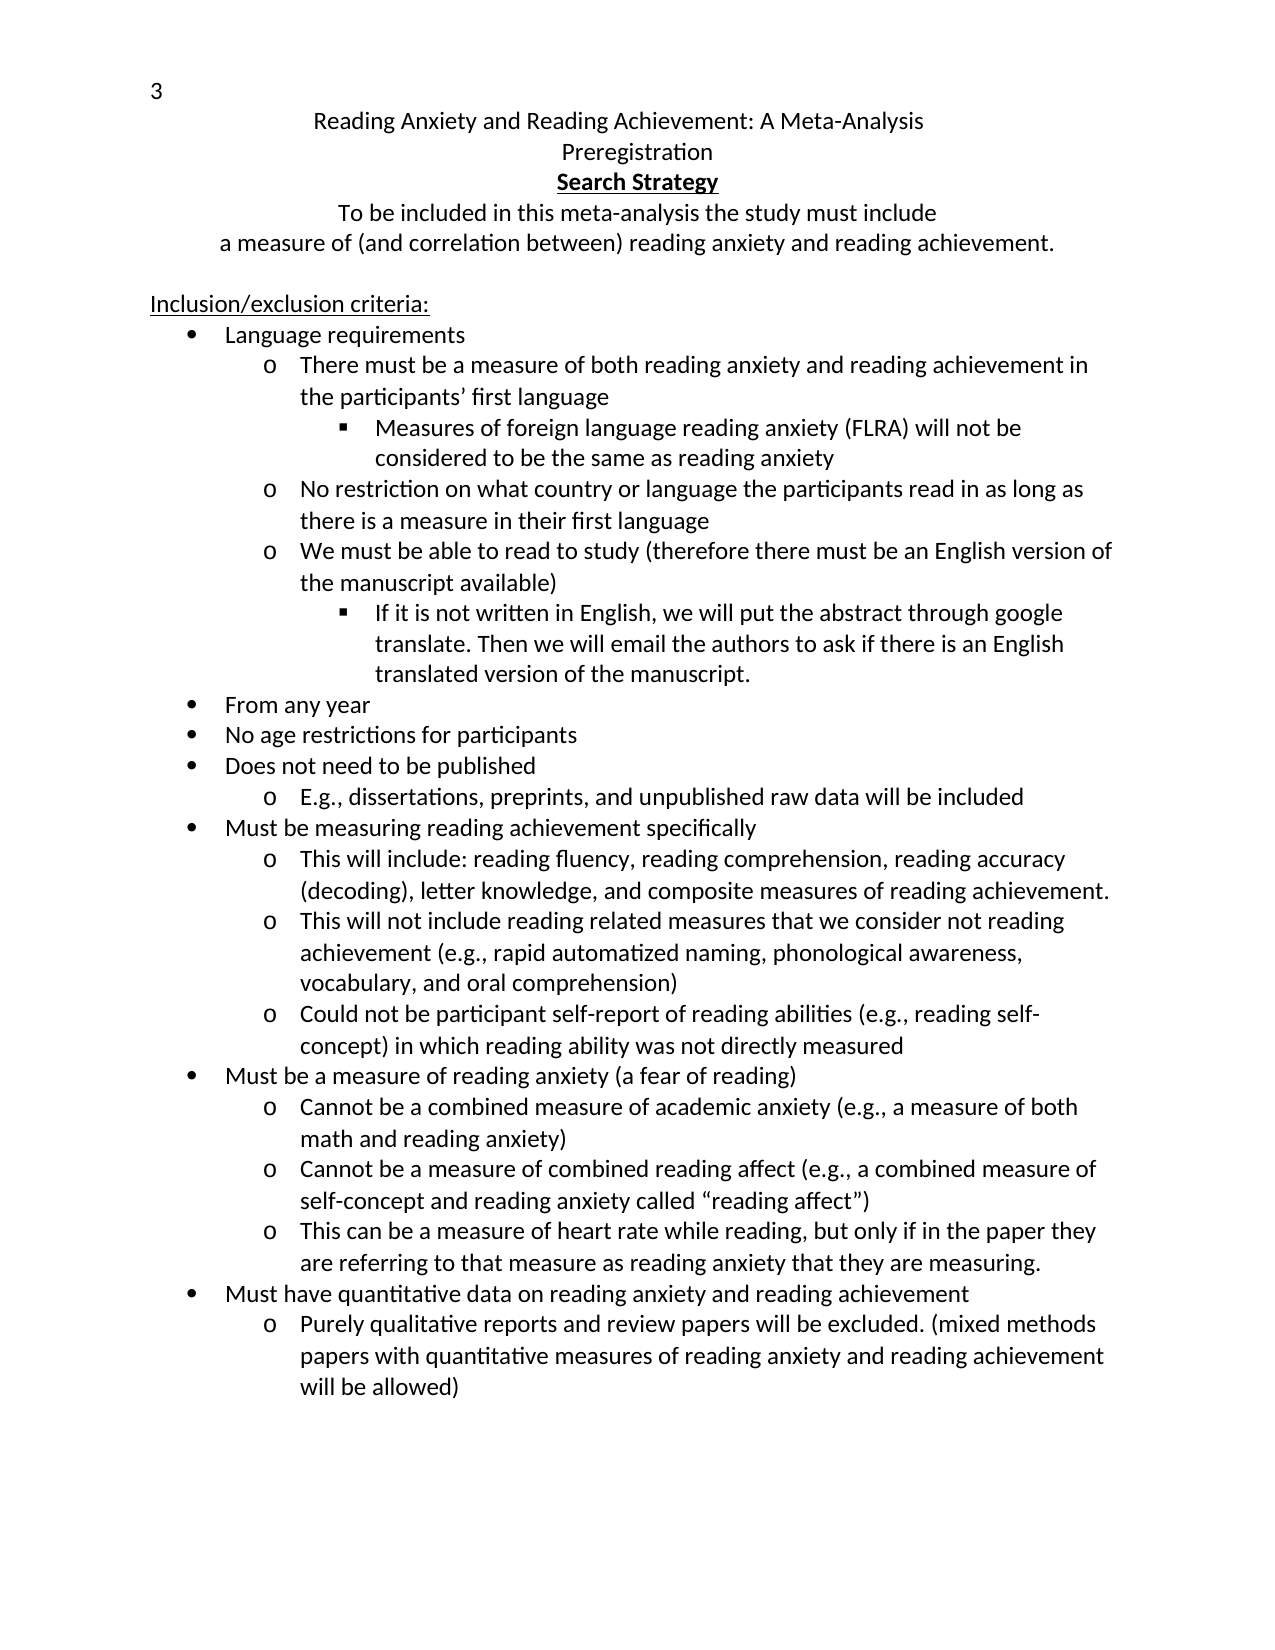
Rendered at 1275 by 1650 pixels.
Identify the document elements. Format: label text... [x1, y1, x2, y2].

list This will include: reading fluency, reading comprehension, reading accuracy (decoding), letter knowledge, and composite measures of reading achievement. [262, 843, 1125, 905]
list Must have quantitative data on reading anxiety and reading achievement [187, 1278, 1125, 1308]
list E.g., dissertations, preprints, and unpublished raw data will be included [262, 781, 1125, 812]
list This will not include reading related measures that we consider not reading achievement (e.g., rapid automatized naming, phonological awareness, vocabulary, and oral comprehension) [262, 905, 1125, 998]
list Does not need to be published [187, 750, 1125, 781]
list Must be a measure of reading anxiety (a fear of reading) [187, 1060, 1125, 1091]
text To be included in this meta-analysis the study must include [150, 197, 1125, 228]
list No restriction on what country or language the participants read in as long as there is a measure in their first language [262, 473, 1125, 535]
list If it is not written in English, we will put the abstract through google translate. Then we will email the authors to ask if there is an English translated version of the manuscript. [337, 598, 1125, 689]
list Could not be participant self-report of reading abilities (e.g., reading self-concept) in which reading ability was not directly measured [262, 998, 1125, 1060]
list Purely qualitative reports and review papers will be excluded. (mixed methods papers with quantitative measures of reading anxiety and reading achievement will be allowed) [262, 1308, 1125, 1401]
list This can be a measure of heart rate while reading, but only if in the paper they are referring to that measure as reading anxiety that they are measuring. [262, 1216, 1125, 1278]
list From any year [187, 689, 1125, 720]
list Must be measuring reading achievement specifically [187, 812, 1125, 843]
list Cannot be a measure of combined reading affect (e.g., a combined measure of self-concept and reading anxiety called “reading affect”) [262, 1153, 1125, 1216]
list There must be a measure of both reading anxiety and reading achievement in the participants’ first language [262, 350, 1125, 412]
list Language requirements [187, 319, 1125, 350]
text a measure of (and correlation between) reading anxiety and reading achievement. [150, 228, 1125, 258]
list We must be able to read to study (therefore there must be an English version of the manuscript available) [262, 535, 1125, 598]
list Measures of foreign language reading anxiety (FLRA) will not be considered to be the same as reading anxiety [337, 412, 1125, 473]
list No age restrictions for participants [187, 720, 1125, 750]
text Inclusion/exclusion criteria: [150, 289, 1125, 319]
list Cannot be a combined measure of academic anxiety (e.g., a measure of both math and reading anxiety) [262, 1091, 1125, 1153]
text Search Strategy [150, 167, 1125, 197]
